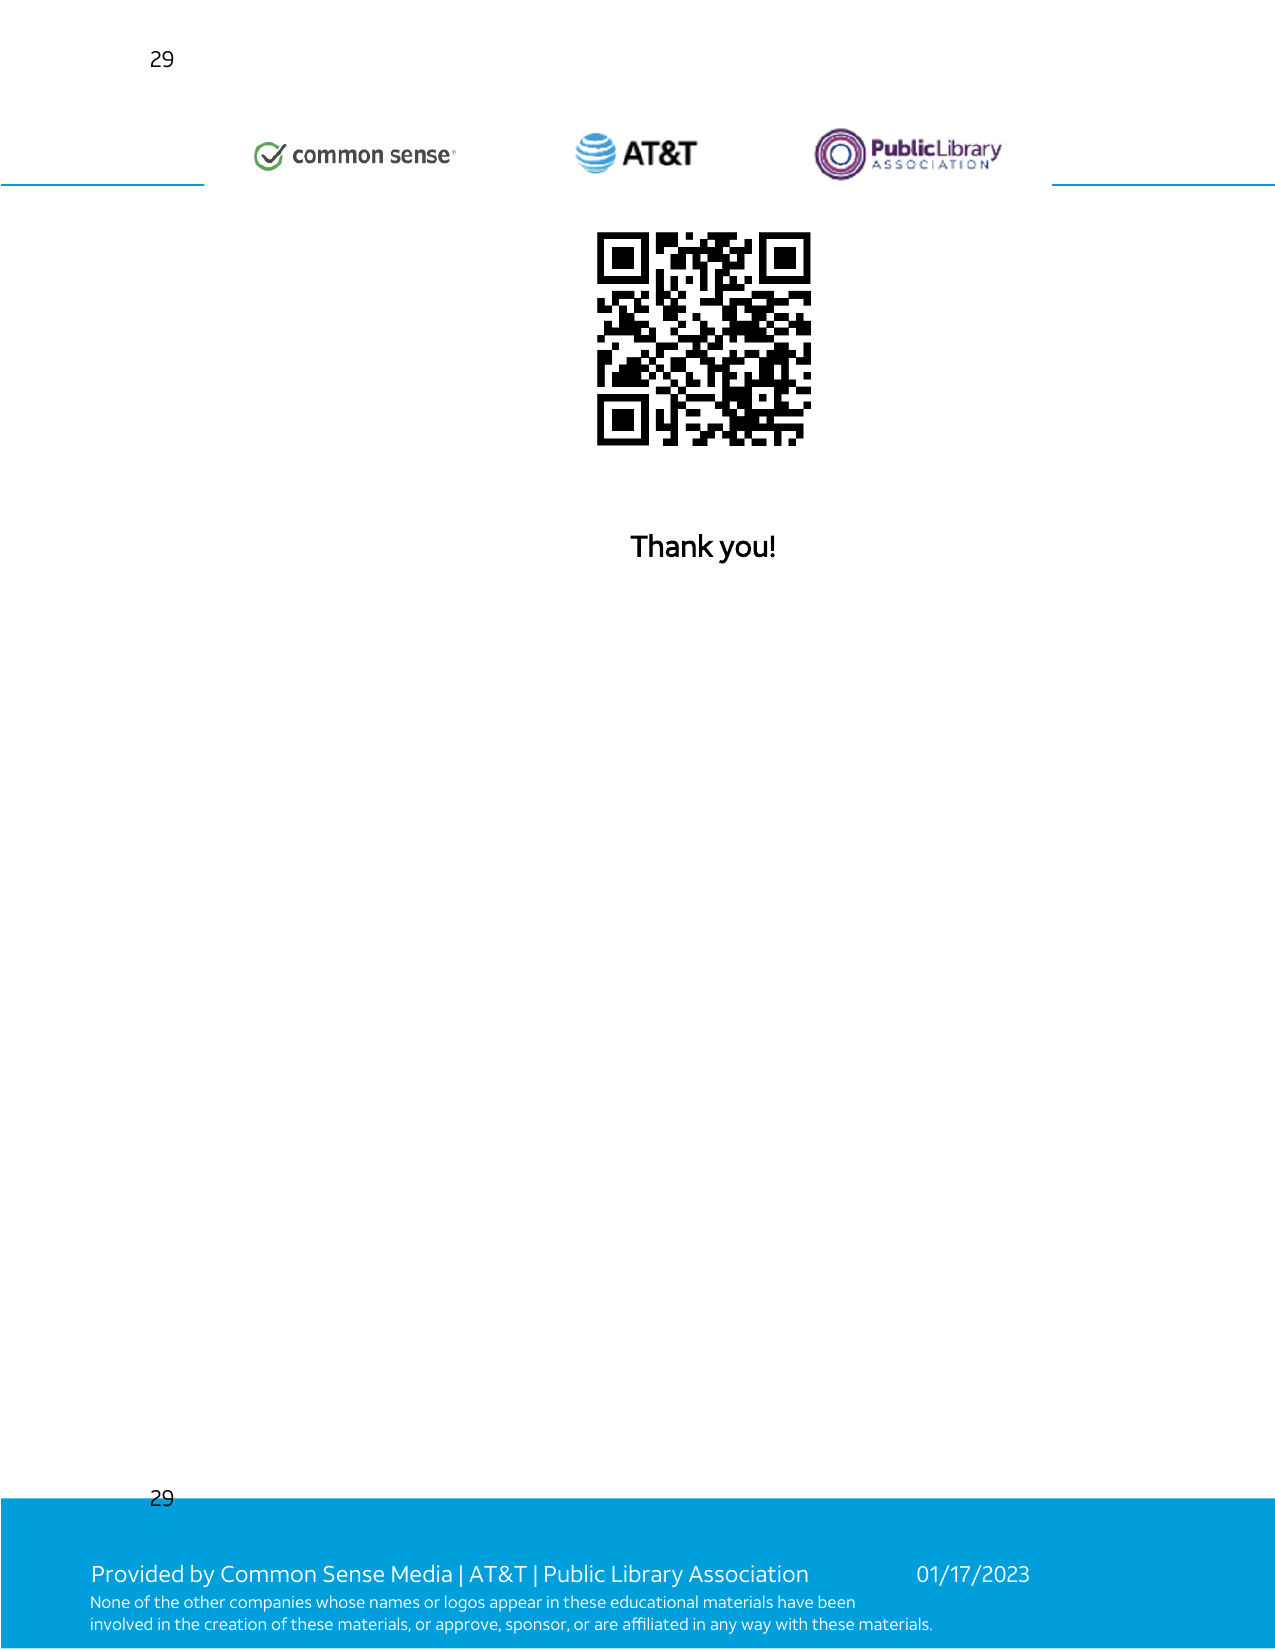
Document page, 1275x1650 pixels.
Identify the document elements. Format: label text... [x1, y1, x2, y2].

picture [582, 217, 825, 460]
picture [204, 90, 1053, 202]
list Thank you! [262, 525, 1144, 632]
